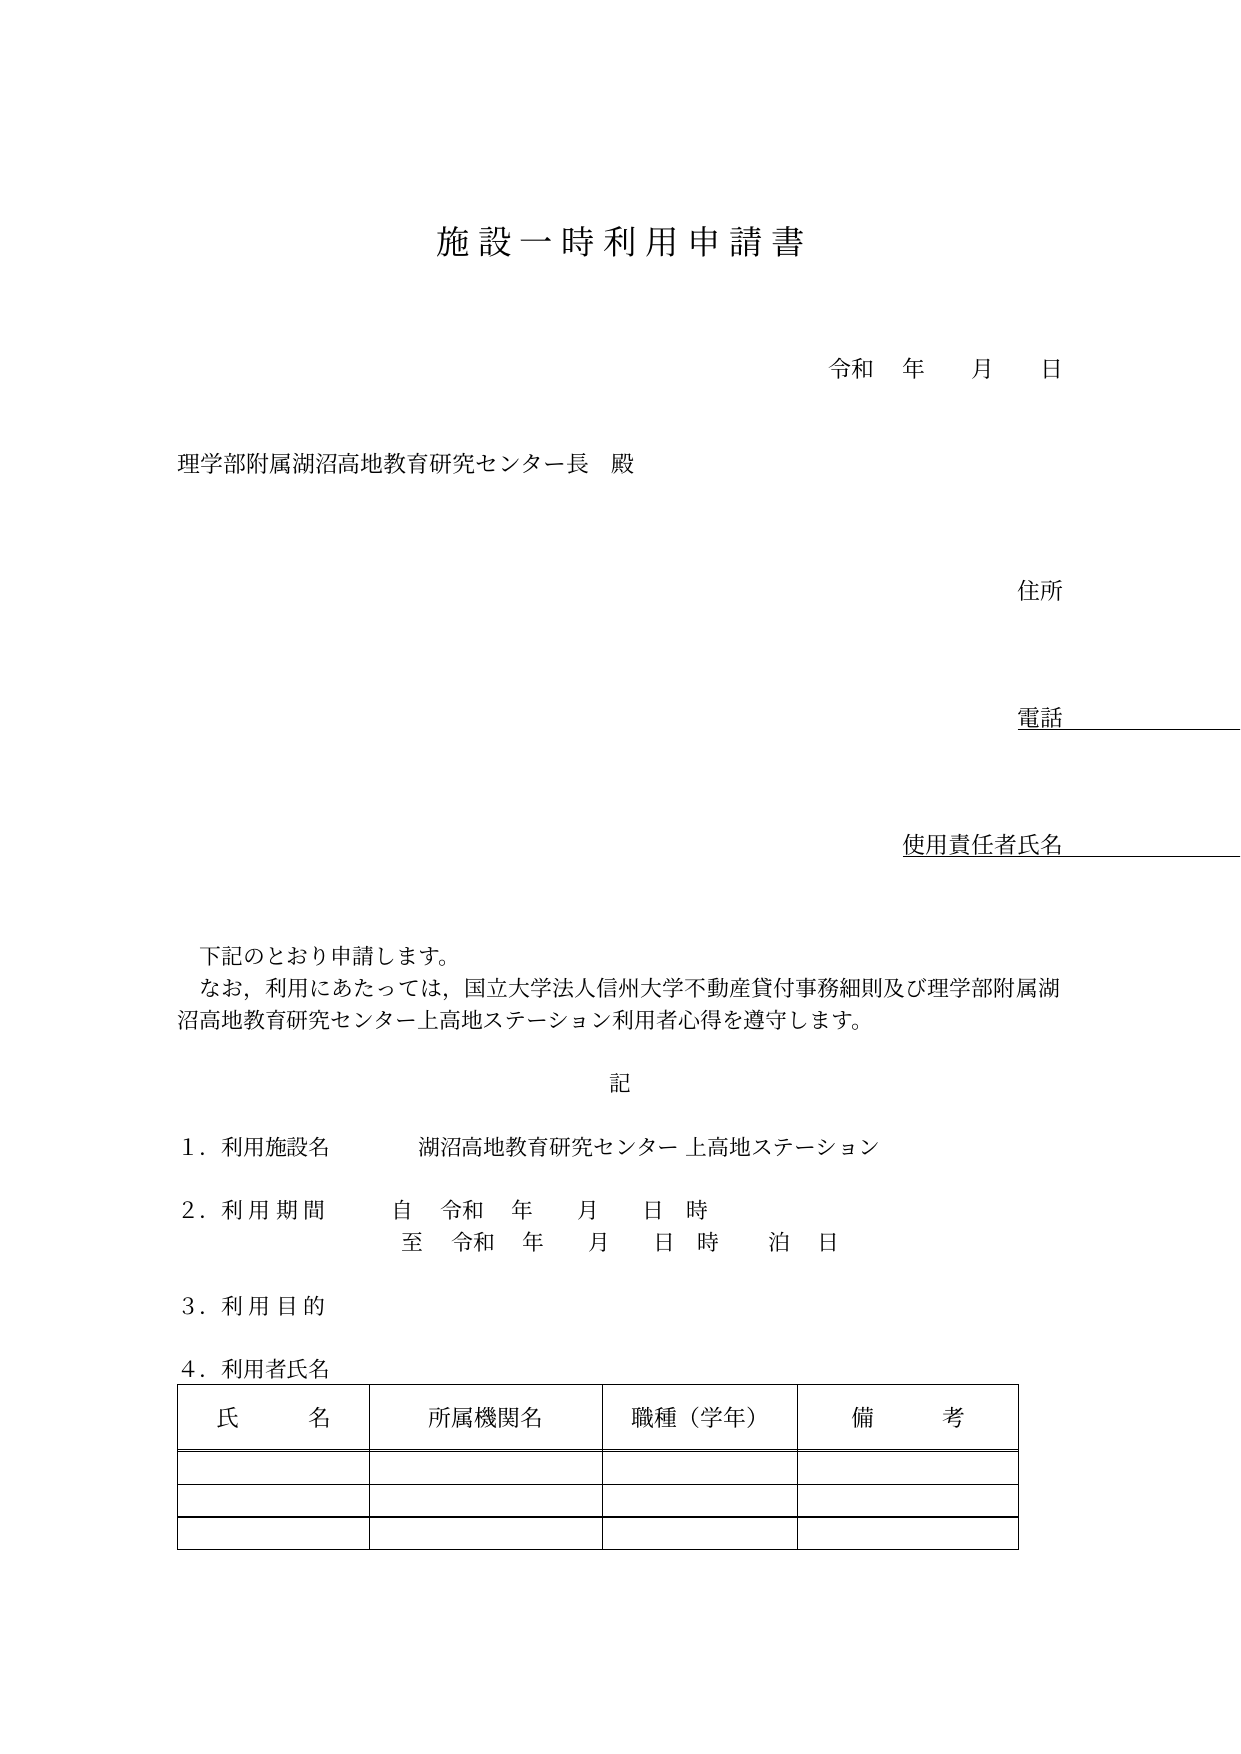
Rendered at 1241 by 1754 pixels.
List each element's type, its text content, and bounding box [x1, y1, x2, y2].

table_cell [370, 1518, 602, 1549]
text ３．利 用 目 的 [177, 1289, 1063, 1321]
text ４．利用者氏名 [177, 1352, 1063, 1384]
text なお，利用にあたっては，国立大学法人信州大学不動産貸付事務細則及び理学部附属湖沼高地教育研究センター上高地ステーション利用者心得を遵守します。 [177, 971, 1063, 1035]
table_header 所属機関名 [370, 1385, 602, 1449]
table_cell [370, 1485, 602, 1516]
table_cell [603, 1452, 797, 1484]
table_header 職種（学年） [603, 1385, 797, 1449]
table_header 備 考 [798, 1385, 1018, 1449]
text 理学部附属湖沼高地教育研究センター長 殿 [177, 431, 1063, 494]
text 住所 [177, 558, 1063, 622]
text ２．利 用 期 間 自 令和 年 月 日 時 [177, 1193, 1063, 1225]
text 使用責任者氏名 [177, 812, 1063, 876]
text １．利用施設名 湖沼高地教育研究センター 上高地ステーション [177, 1130, 1063, 1162]
table_cell [603, 1518, 797, 1549]
table_cell [603, 1485, 797, 1516]
table_cell [178, 1452, 369, 1484]
table_header 氏 名 [178, 1385, 369, 1449]
text 施 設 一 時 利 用 申 請 書 [177, 209, 1063, 272]
text 至 令和 年 月 日 時 泊 日 [177, 1225, 1077, 1257]
table_cell [178, 1518, 369, 1549]
table_cell [370, 1452, 602, 1484]
text 電話 [177, 685, 1063, 749]
text 記 [177, 1066, 1063, 1098]
text 令和 年 月 日 [177, 336, 1063, 399]
table_cell [798, 1485, 1018, 1516]
text 下記のとおり申請します。 [177, 939, 1063, 971]
table_cell [178, 1485, 369, 1516]
table_cell [798, 1452, 1018, 1484]
table_cell [798, 1518, 1018, 1549]
